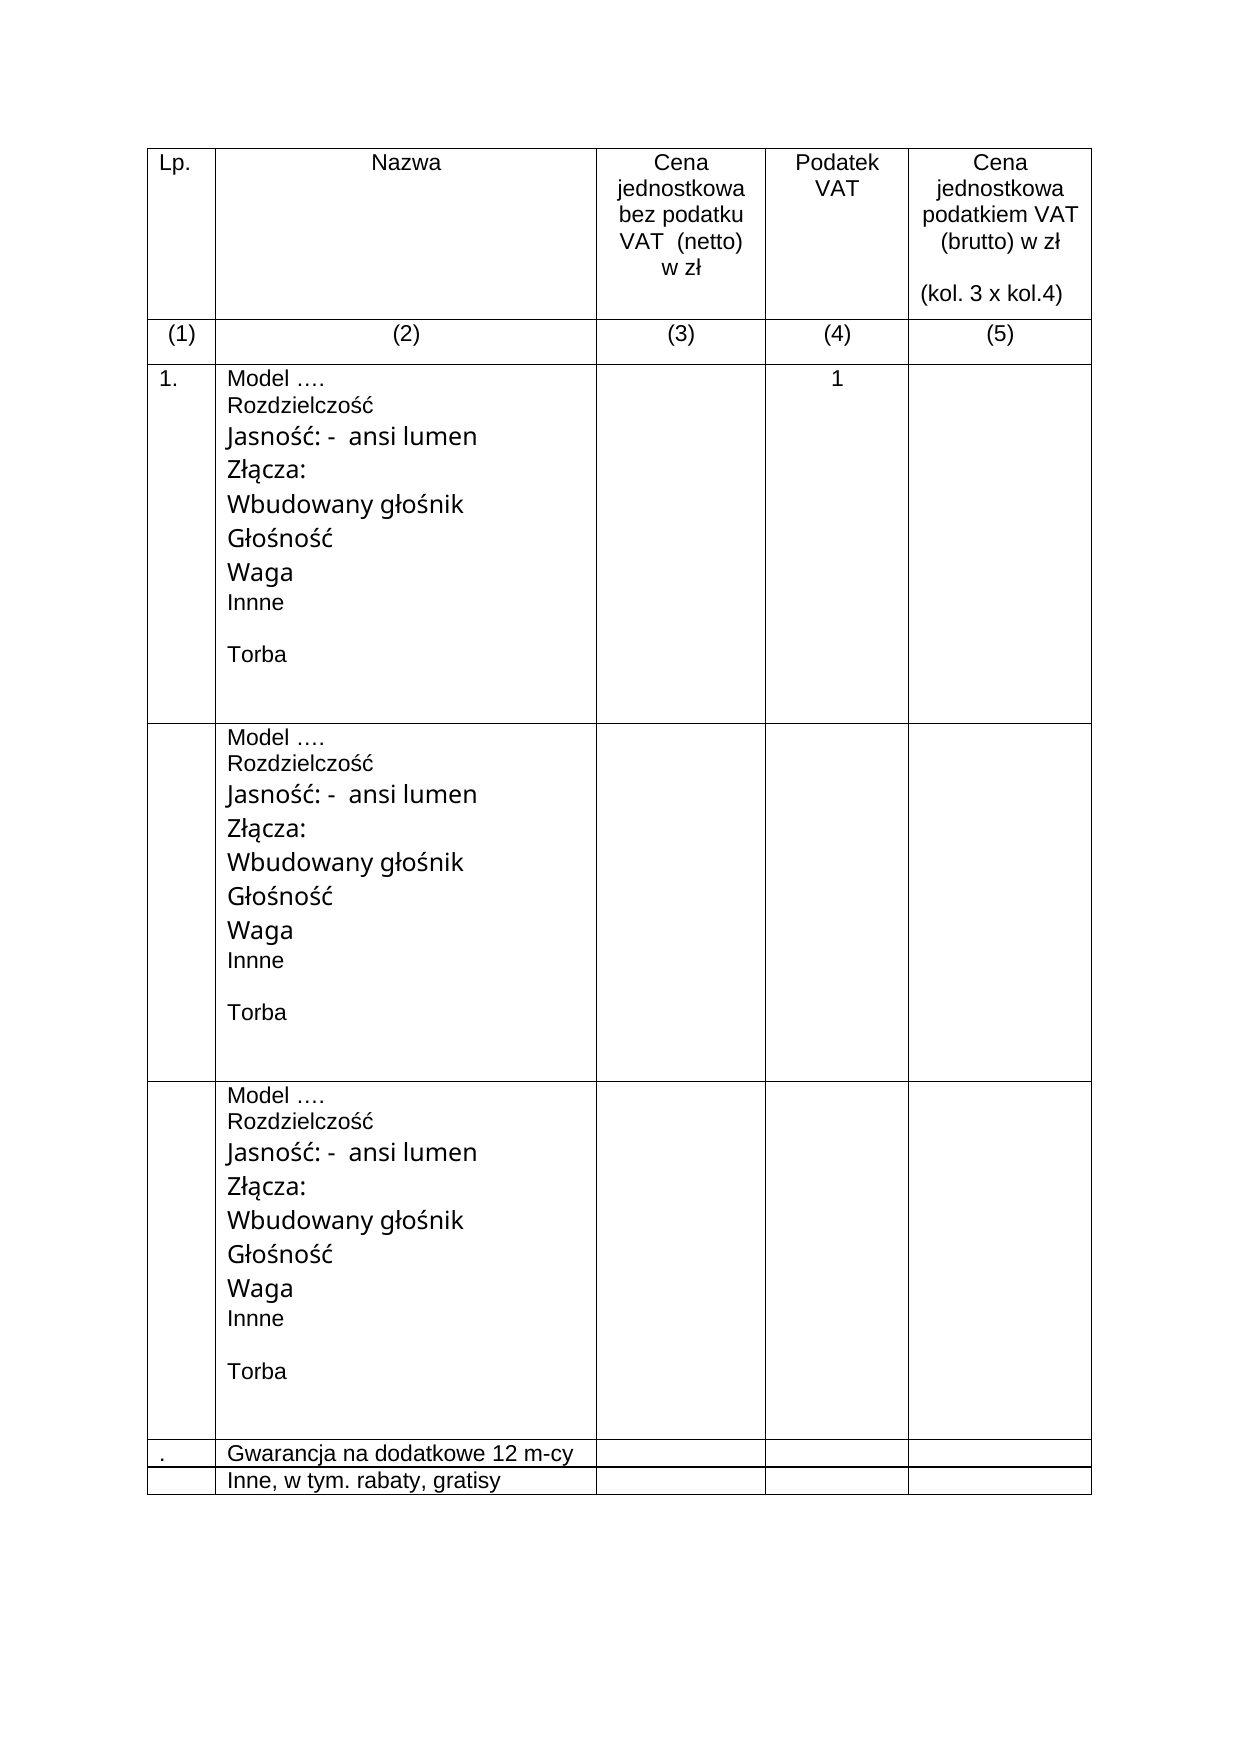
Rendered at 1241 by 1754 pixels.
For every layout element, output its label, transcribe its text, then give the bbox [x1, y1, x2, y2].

table_cell [909, 365, 1091, 723]
table_cell [766, 1468, 908, 1494]
table_cell [909, 1082, 1091, 1439]
table_cell [597, 724, 765, 1081]
table_cell [597, 1440, 765, 1466]
table_cell 1 [766, 365, 908, 723]
table_cell [766, 1082, 908, 1439]
table_header Nazwa [216, 149, 596, 319]
table_cell [597, 1082, 765, 1439]
table_cell (5) [909, 320, 1091, 364]
table_cell 1. [148, 365, 215, 723]
table_cell (3) [597, 320, 765, 364]
table_cell Gwarancja na dodatkowe 12 m-cy [216, 1440, 596, 1466]
table_cell [148, 1468, 215, 1494]
table_header Cena jednostkowa bez podatku VAT (netto) w zł [597, 149, 765, 319]
table_header Lp. [148, 149, 215, 319]
table_cell [909, 724, 1091, 1081]
table_cell . [148, 1440, 215, 1466]
table_header Podatek VAT [766, 149, 908, 319]
table_cell (1) [148, 320, 215, 364]
table_cell [909, 1468, 1091, 1494]
table_cell [597, 365, 765, 723]
table_cell (2) [216, 320, 596, 364]
table_cell (4) [766, 320, 908, 364]
table_cell [597, 1468, 765, 1494]
table_cell [148, 1082, 215, 1439]
table_cell Model …. Rozdzielczość Jasność: - ansi lumen Złącza: Wbudowany głośnik Głośność Waga Innne Torba [216, 1082, 596, 1439]
table_cell Model …. Rozdzielczość Jasność: - ansi lumen Złącza: Wbudowany głośnik Głośność Waga Innne Torba [216, 365, 596, 723]
table_cell [909, 1440, 1091, 1466]
table_cell Model …. Rozdzielczość Jasność: - ansi lumen Złącza: Wbudowany głośnik Głośność Waga Innne Torba [216, 724, 596, 1081]
table_cell [766, 1440, 908, 1466]
table_cell [148, 724, 215, 1081]
table_cell [766, 724, 908, 1081]
table_cell Inne, w tym. rabaty, gratisy [216, 1468, 596, 1494]
table_header Cena jednostkowa podatkiem VAT (brutto) w zł (kol. 3 x kol.4) [909, 149, 1091, 319]
